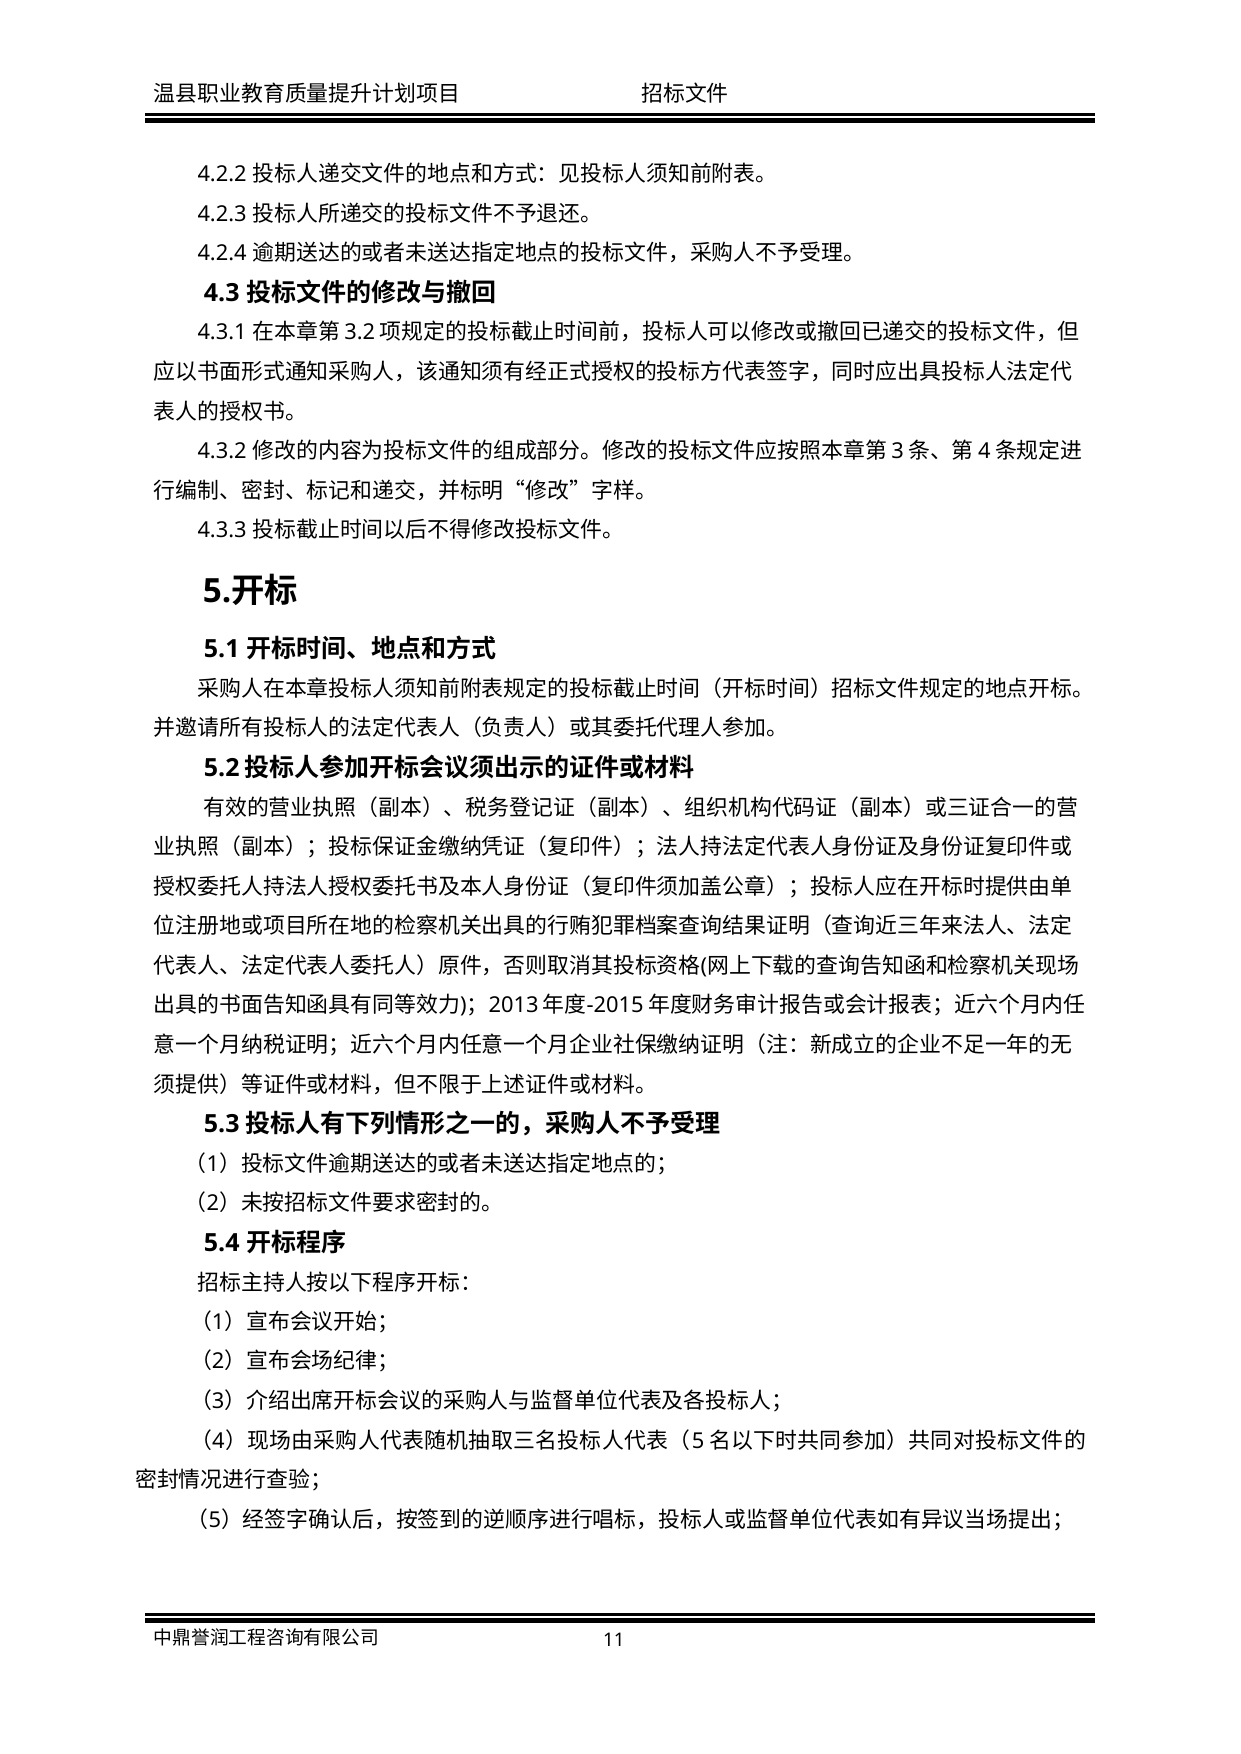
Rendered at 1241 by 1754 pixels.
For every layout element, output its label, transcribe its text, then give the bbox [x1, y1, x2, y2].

text 有效的营业执照（副本）、税务登记证（副本）、组织机构代码证（副本）或三证合一的营业执照（副本）；投标保证金缴纳凭证（复印件）；法人持法定代表人身份证及身份证复印件或授权委托人持法人授权委托书及本人身份证（复印件须加盖公章）；投标人应在开标时提供由单位注册地或项目所在地的检察机关出具的行贿犯罪档案查询结果证明（查询近三年来法人、法定代表人、法定代表人委托人）原件，否则取消其投标资格(网上下载的查询告知函和检察机关现场出具的书面告知函具有同等效力)；2013年度-2015年度财务审计报告或会计报表；近六个月内任意一个月纳税证明；近六个月内任意一个月企业社保缴纳证明（注：新成立的企业不足一年的无须提供）等证件或材料，但不限于上述证件或材料。 [153, 786, 1087, 1102]
text 招标主持人按以下程序开标： [153, 1261, 1087, 1300]
text （3）介绍出席开标会议的采购人与监督单位代表及各投标人； [135, 1379, 1087, 1419]
text 4.3.2 修改的内容为投标文件的组成部分。修改的投标文件应按照本章第3条、第4条规定进行编制、密封、标记和递交，并标明“修改”字样。 [153, 429, 1087, 508]
text （5）经签字确认后，按签到的逆顺序进行唱标，投标人或监督单位代表如有异议当场提出； [153, 1498, 1087, 1538]
text （2）未按招标文件要求密封的。 [135, 1181, 1087, 1221]
text （4）现场由采购人代表随机抽取三名投标人代表（5名以下时共同参加）共同对投标文件的密封情况进行查验； [135, 1419, 1087, 1498]
text 5.3 投标人有下列情形之一的，采购人不予受理 [153, 1102, 1087, 1142]
text 4.3.1 在本章第3.2项规定的投标截止时间前，投标人可以修改或撤回已递交的投标文件，但应以书面形式通知采购人，该通知须有经正式授权的投标方代表签字，同时应出具投标人法定代表人的授权书。 [153, 311, 1087, 429]
text 4.3 投标文件的修改与撤回 [153, 271, 1087, 311]
text 5.1 开标时间、地点和方式 [153, 627, 1087, 667]
text （2）宣布会场纪律； [135, 1340, 1087, 1379]
text 4.2.3 投标人所递交的投标文件不予退还。 [153, 192, 1087, 231]
text （1）投标文件逾期送达的或者未送达指定地点的； [135, 1142, 1087, 1181]
text 采购人在本章投标人须知前附表规定的投标截止时间（开标时间）招标文件规定的地点开标。并邀请所有投标人的法定代表人（负责人）或其委托代理人参加。 [153, 667, 1087, 746]
text （1）宣布会议开始； [135, 1300, 1087, 1340]
text 4.2.2 投标人递交文件的地点和方式：见投标人须知前附表。 [153, 152, 1087, 192]
subtitle 5.开标 [153, 548, 1087, 627]
text 5.2投标人参加开标会议须出示的证件或材料 [153, 746, 1087, 786]
text 4.3.3 投标截止时间以后不得修改投标文件。 [153, 508, 1087, 548]
text 5.4 开标程序 [153, 1221, 1087, 1261]
text 4.2.4 逾期送达的或者未送达指定地点的投标文件，采购人不予受理。 [153, 231, 1087, 271]
